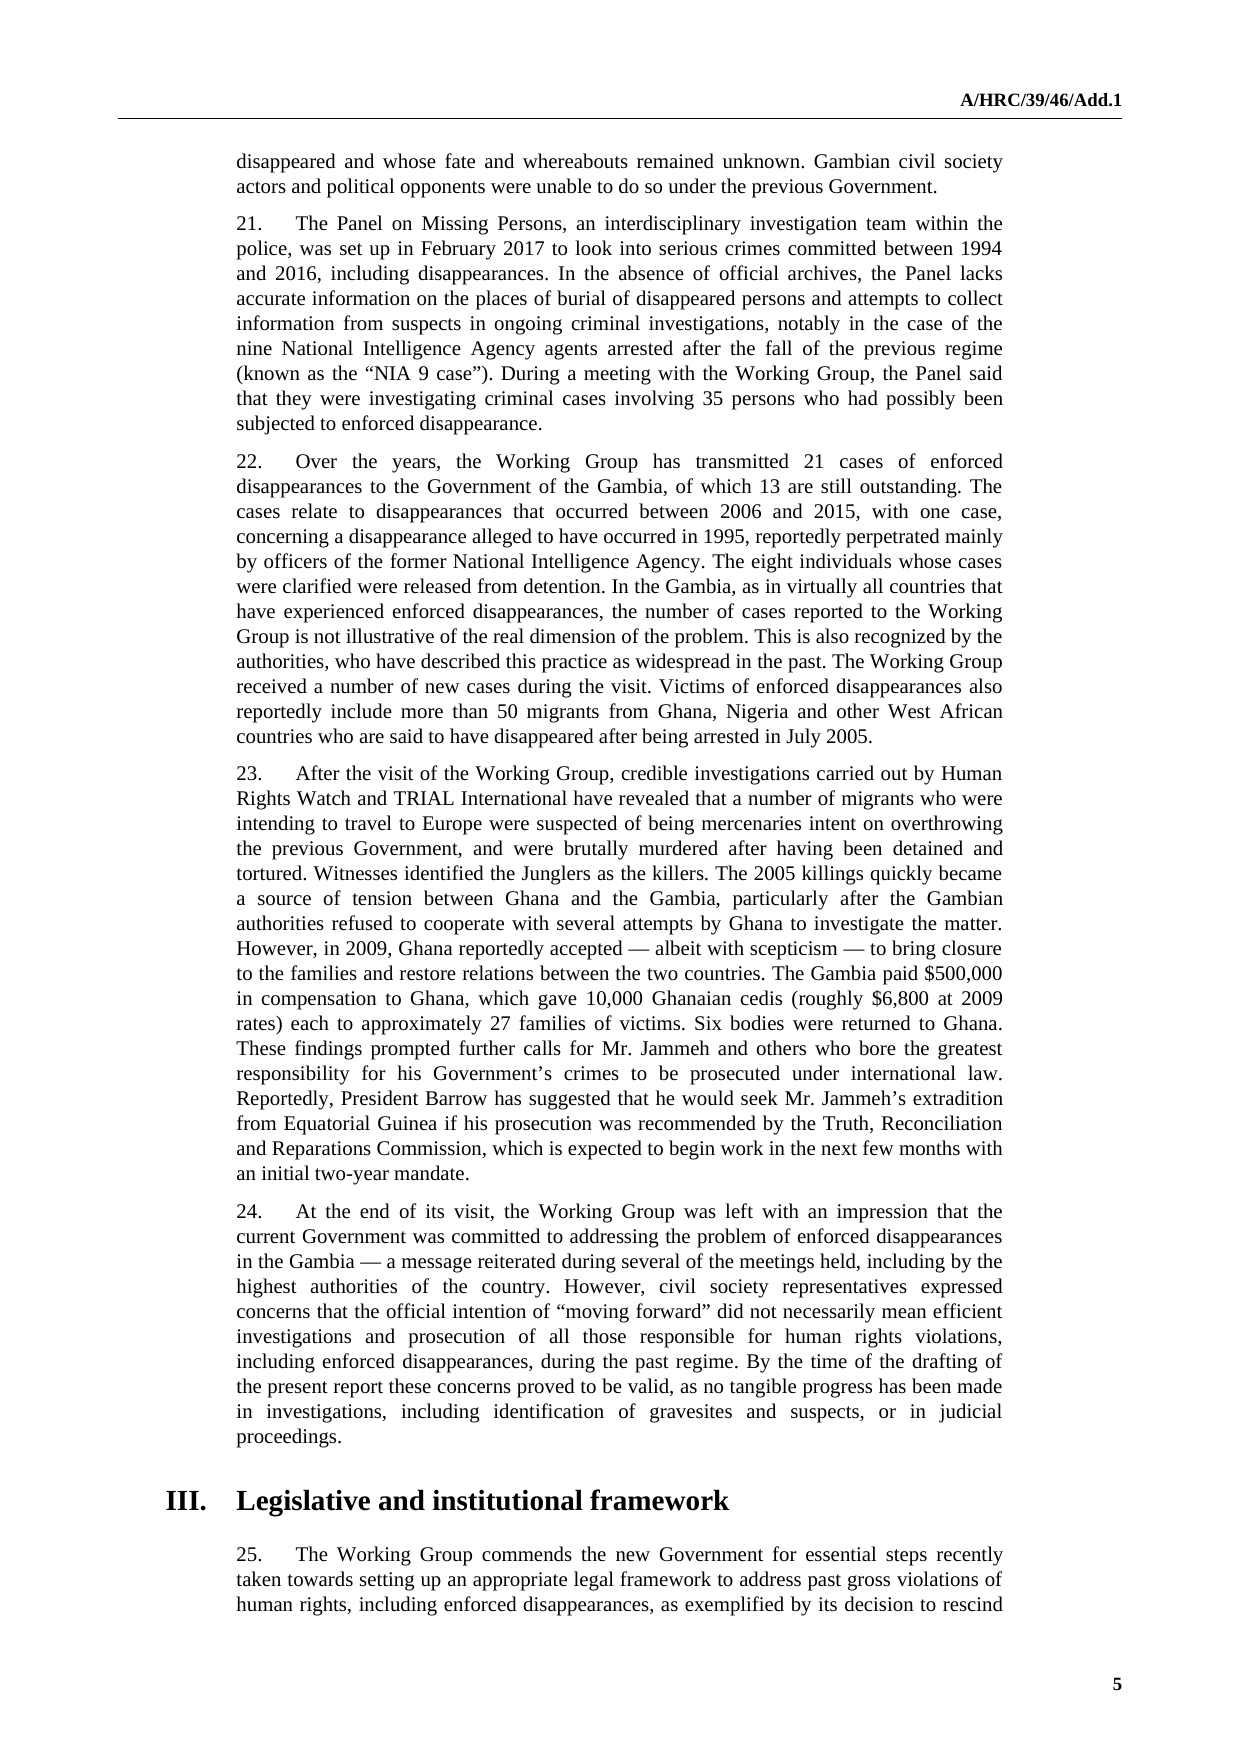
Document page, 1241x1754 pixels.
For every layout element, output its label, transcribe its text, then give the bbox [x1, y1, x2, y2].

text III. Legislative and institutional framework [118, 1485, 1004, 1516]
text 23. After the visit of the Working Group, credible investigations carried out by Human Rights Watch and TRIAL International have revealed that a number of migrants who were intending to travel to Europe were suspected of being mercenaries intent on overthrowing the previous Government, and were brutally murdered after having been detained and tortured. Witnesses identified the Junglers as the killers. The 2005 killings quickly became a source of tension between Ghana and the Gambia, particularly after the Gambian authorities refused to cooperate with several attempts by Ghana to investigate the matter. However, in 2009, Ghana reportedly accepted — albeit with scepticism — to bring closure to the families and restore relations between the two countries. The Gambia paid $500,000 in compensation to Ghana, which gave 10,000 Ghanaian cedis (roughly $6,800 at 2009 rates) each to approximately 27 families of victims. Six bodies were returned to Ghana. These findings prompted further calls for Mr. Jammeh and others who bore the greatest responsibility for his Government’s crimes to be prosecuted under international law. Reportedly, President Barrow has suggested that he would seek Mr. Jammeh’s extradition from Equatorial Guinea if his prosecution was recommended by the Truth, Reconciliation and Reparations Commission, which is expected to begin work in the next few months with an initial two-year mandate. [236, 760, 1004, 1185]
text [236, 1541, 1004, 1616]
text 21. The Panel on Missing Persons, an interdisciplinary investigation team within the police, was set up in February 2017 to look into serious crimes committed between 1994 and 2016, including disappearances. In the absence of official archives, the Panel lacks accurate information on the places of burial of disappeared persons and attempts to collect information from suspects in ongoing criminal investigations, notably in the case of the nine National Intelligence Agency agents arrested after the fall of the previous regime (known as the “NIA 9 case”). During a meeting with the Working Group, the Panel said that they were investigating criminal cases involving 35 persons who had possibly been subjected to enforced disappearance. [236, 210, 1004, 435]
text 22. Over the years, the Working Group has transmitted 21 cases of enforced disappearances to the Government of the Gambia, of which 13 are still outstanding. The cases relate to disappearances that occurred between 2006 and 2015, with one case, concerning a disappearance alleged to have occurred in 1995, reportedly perpetrated mainly by officers of the former National Intelligence Agency. The eight individuals whose cases were clarified were released from detention. In the Gambia, as in virtually all countries that have experienced enforced disappearances, the number of cases reported to the Working Group is not illustrative of the real dimension of the problem. This is also recognized by the authorities, who have described this practice as widespread in the past. The Working Group received a number of new cases during the visit. Victims of enforced disappearances also reportedly include more than 50 migrants from Ghana, Nigeria and other West African countries who are said to have disappeared after being arrested in July 2005. [236, 448, 1004, 748]
text 24. At the end of its visit, the Working Group was left with an impression that the current Government was committed to addressing the problem of enforced disappearances in the Gambia — a message reiterated during several of the meetings held, including by the highest authorities of the country. However, civil society representatives expressed concerns that the official intention of “moving forward” did not necessarily mean efficient investigations and prosecution of all those responsible for human rights violations, including enforced disappearances, during the past regime. By the time of the drafting of the present report these concerns proved to be valid, as no tangible progress has been made in investigations, including identification of gravesites and suspects, or in judicial proceedings. [236, 1198, 1004, 1448]
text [236, 148, 1004, 198]
